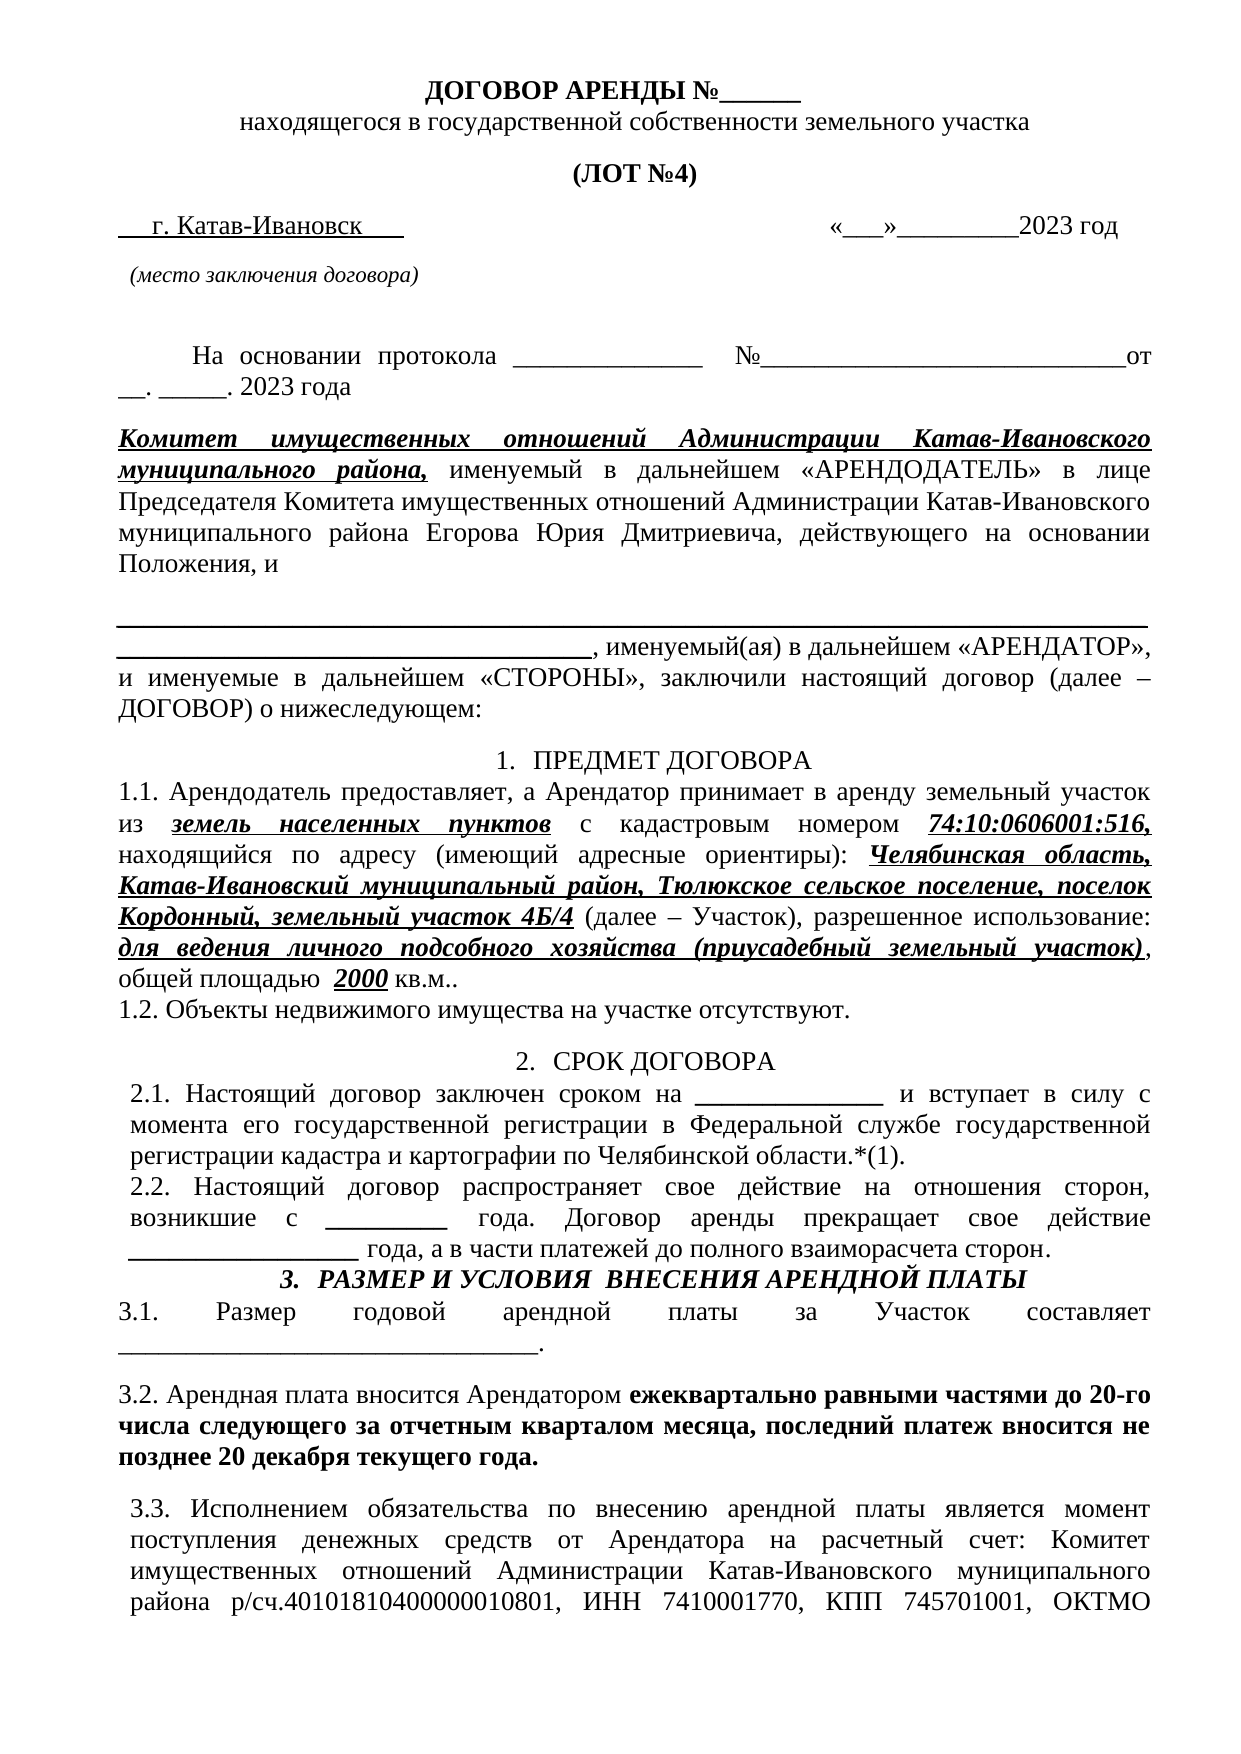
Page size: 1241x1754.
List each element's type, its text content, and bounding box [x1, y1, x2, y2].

text 3.2. Арендная плата вносится Арендатором ежеквартально равными частями до 20-го числа следующего за отчетным кварталом месяца, последний платеж вносится не позднее 20 декабря текущего года. [118, 1378, 1152, 1471]
text 1.2. Объекты недвижимого имущества на участке отсутствуют. [118, 993, 1152, 1025]
text Комитет имущественных отношений Администрации Катав-Ивановского муниципального района, именуемый в дальнейшем «АРЕНДОДАТЕЛЬ» в лице Председателя Комитета имущественных отношений Администрации Катав-Ивановского муниципального района Егорова Юрия Дмитриевича, действующего на основании Положения, и [118, 451, 1152, 578]
text На основании протокола ______________ №___________________________от __. _____. 2023 года [118, 339, 1152, 402]
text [130, 1492, 1152, 1617]
list ПРЕДМЕТ ДОГОВОРА [156, 744, 1152, 776]
text г. Катав-Ивановск «___»_________2023 год [118, 209, 1152, 240]
title ДОГОВОР АРЕНДЫ №______ [74, 74, 1152, 105]
text 1.1. Арендодатель предоставляет, а Арендатор принимает в аренду земельный участок из земель населенных пунктов с кадастровым номером 74:10:0606001:516, находящийся по адресу (имеющий адресные ориентиры): Челябинская область, Катав-Ивановский муниципальный район, Тюлюкское сельское поселение, поселок Кордонный, земельный участок 4Б/4 (далее – Участок), разрешенное использование: для ведения личного подсобного хозяйства (приусадебный земельный участок), общей площадью 2000 кв.м.. [118, 776, 1152, 896]
text 2.2. Настоящий договор распространяет свое действие на отношения сторон, возникшие с _________ года. Договор аренды прекращает свое действие _________________ года, а в части платежей до полного взаиморасчета сторон. [130, 1170, 1152, 1263]
text 1.1. Арендодатель предоставляет, а Арендатор принимает в аренду земельный участок из земель населенных пунктов с кадастровым номером 74:10:0606001:516, находящийся по адресу (имеющий адресные ориентиры): Челябинская область, Катав-Ивановский муниципальный район, Тюлюкское сельское поселение, поселок Кордонный, земельный участок 4Б/4 (далее – Участок), разрешенное использование: для ведения личного подсобного хозяйства (приусадебный земельный участок), общей площадью 2000 кв.м.. [118, 898, 1152, 993]
text 2.1. Настоящий договор заключен сроком на ______________ и вступает в силу с момента его государственной регистрации в Федеральной службе государственной регистрации кадастра и картографии по Челябинской области.*(1). [130, 1077, 1152, 1170]
text (ЛОТ №4) [118, 157, 1152, 188]
text Комитет имущественных отношений Администрации Катав-Ивановского муниципального района, именуемый в дальнейшем «АРЕНДОДАТЕЛЬ» в лице Председателя Комитета имущественных отношений Администрации Катав-Ивановского муниципального района Егорова Юрия Дмитриевича, действующего на основании Положения, и [118, 422, 1152, 449]
subtitle РАЗМЕР И УСЛОВИЯ ВНЕСЕНИЯ АРЕНДНОЙ ПЛАТЫ [156, 1263, 1152, 1295]
text находящегося в государственной собственности земельного участка [118, 105, 1152, 136]
text (место заключения договора) [118, 261, 1152, 287]
text 3.1. Размер годовой арендной платы за Участок составляет _______________________________. [118, 1295, 1152, 1357]
list СРОК ДОГОВОРА [156, 1046, 1136, 1077]
text _______________________________________________________________________________________________________________, именуемый(ая) в дальнейшем «АРЕНДАТОР», и именуемые в дальнейшем «СТОРОНЫ», заключили настоящий договор (далее – ДОГОВОР) о нижеследующем: [118, 599, 1152, 723]
